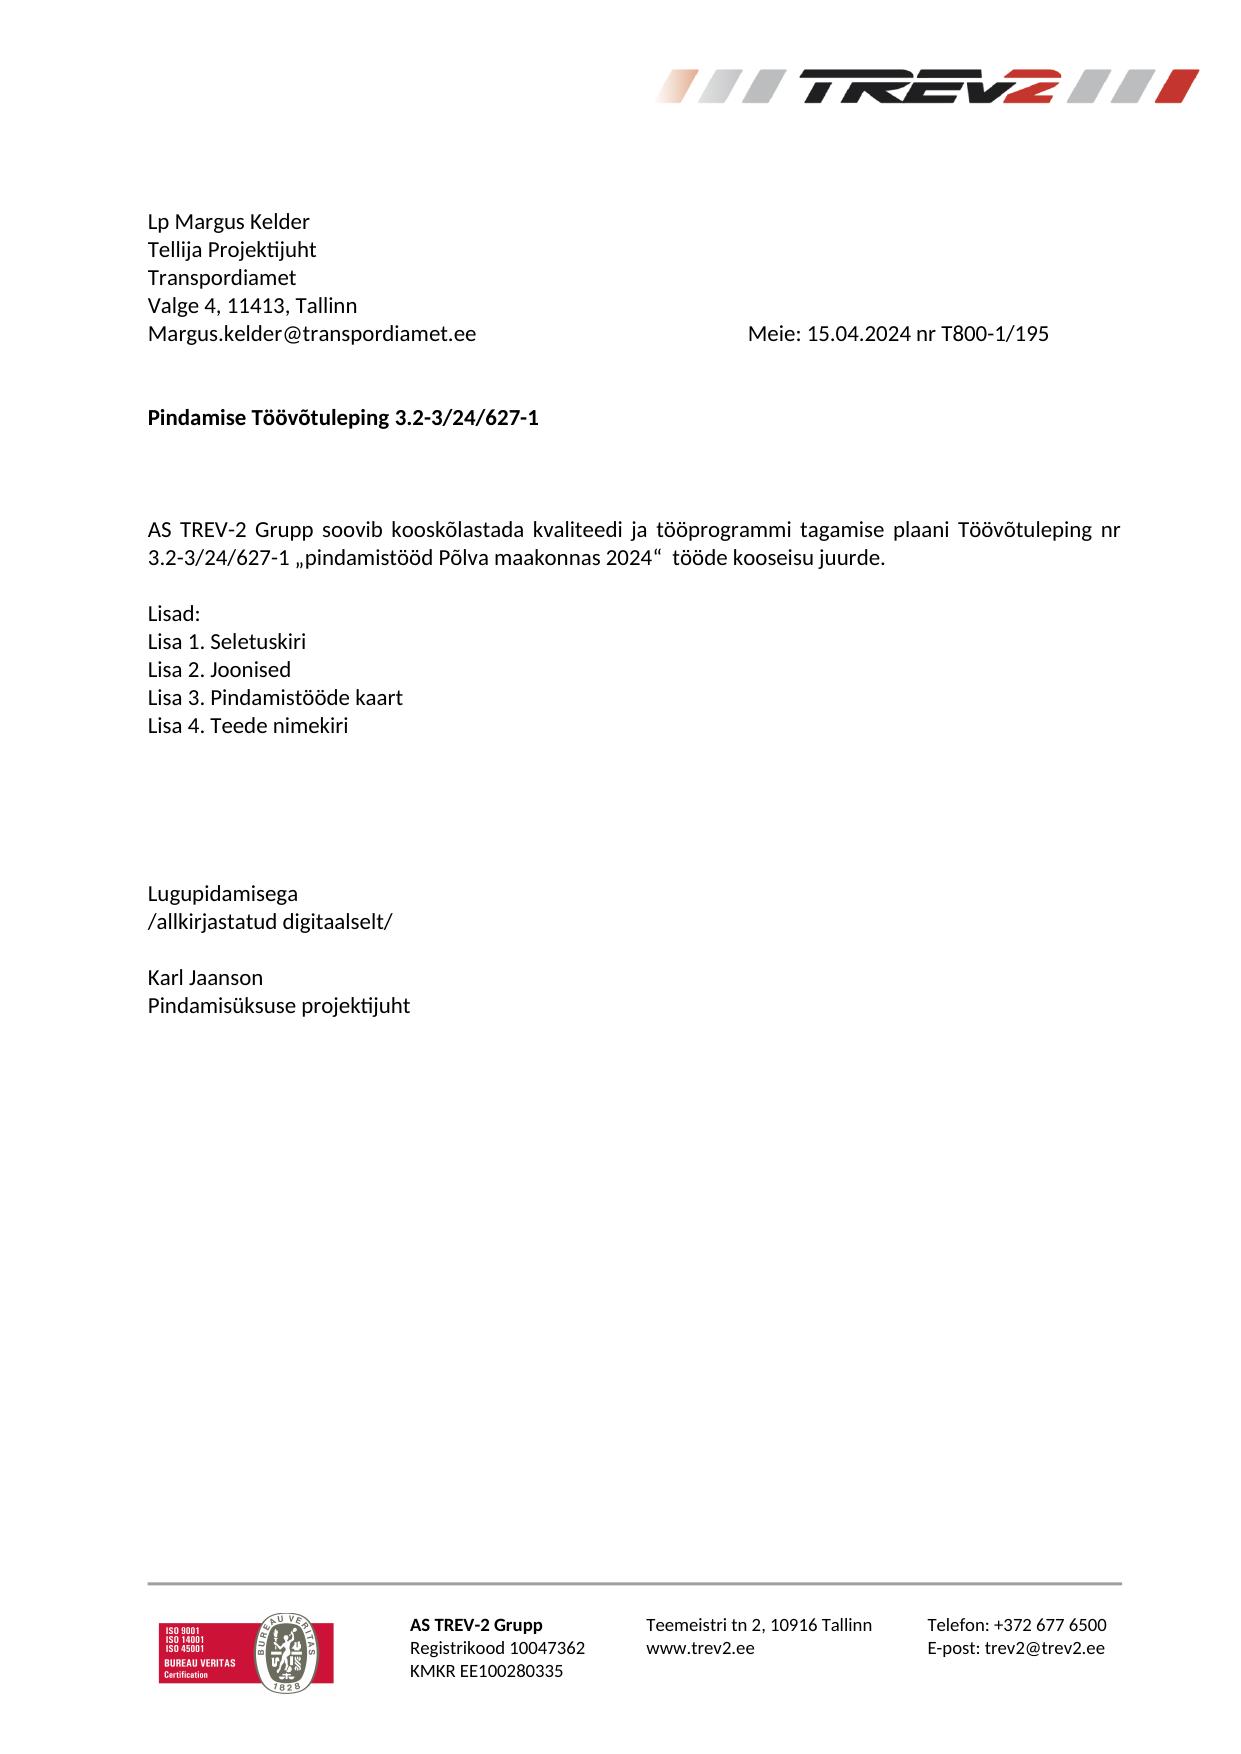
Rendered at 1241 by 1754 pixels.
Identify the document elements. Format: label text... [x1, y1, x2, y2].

text Margus.kelder@transpordiamet.ee Meie: 15.04.2024 nr T800-1/195 [148, 319, 1122, 347]
text Lp Margus Kelder [148, 207, 1122, 235]
text Karl Jaanson [148, 963, 1122, 991]
text Lisa 4. Teede nimekiri [148, 711, 1122, 739]
picture [158, 1613, 334, 1694]
text Lugupidamisega [148, 879, 1122, 907]
text Lisa 1. Seletuskiri [148, 627, 1122, 655]
text Pindamisüksuse projektijuht [148, 991, 1122, 1019]
picture [650, 0, 1237, 125]
text Lisad: [148, 599, 1122, 627]
text AS TREV-2 Grupp soovib kooskõlastada kvaliteedi ja tööprogrammi tagamise plaani Töövõtuleping nr 3.2-3/24/627-1 „pindamistööd Põlva maakonnas 2024“ tööde kooseisu juurde. [148, 515, 1122, 571]
text /allkirjastatud digitaalselt/ [148, 907, 1122, 935]
text Tellija Projektijuht [148, 235, 1122, 263]
text Transpordiamet [148, 263, 1122, 291]
text Valge 4, 11413, Tallinn [148, 291, 1122, 319]
text Lisa 2. Joonised [148, 655, 1122, 683]
text Lisa 3. Pindamistööde kaart [148, 683, 1122, 711]
text Pindamise Töövõtuleping 3.2-3/24/627-1 [148, 403, 1122, 431]
